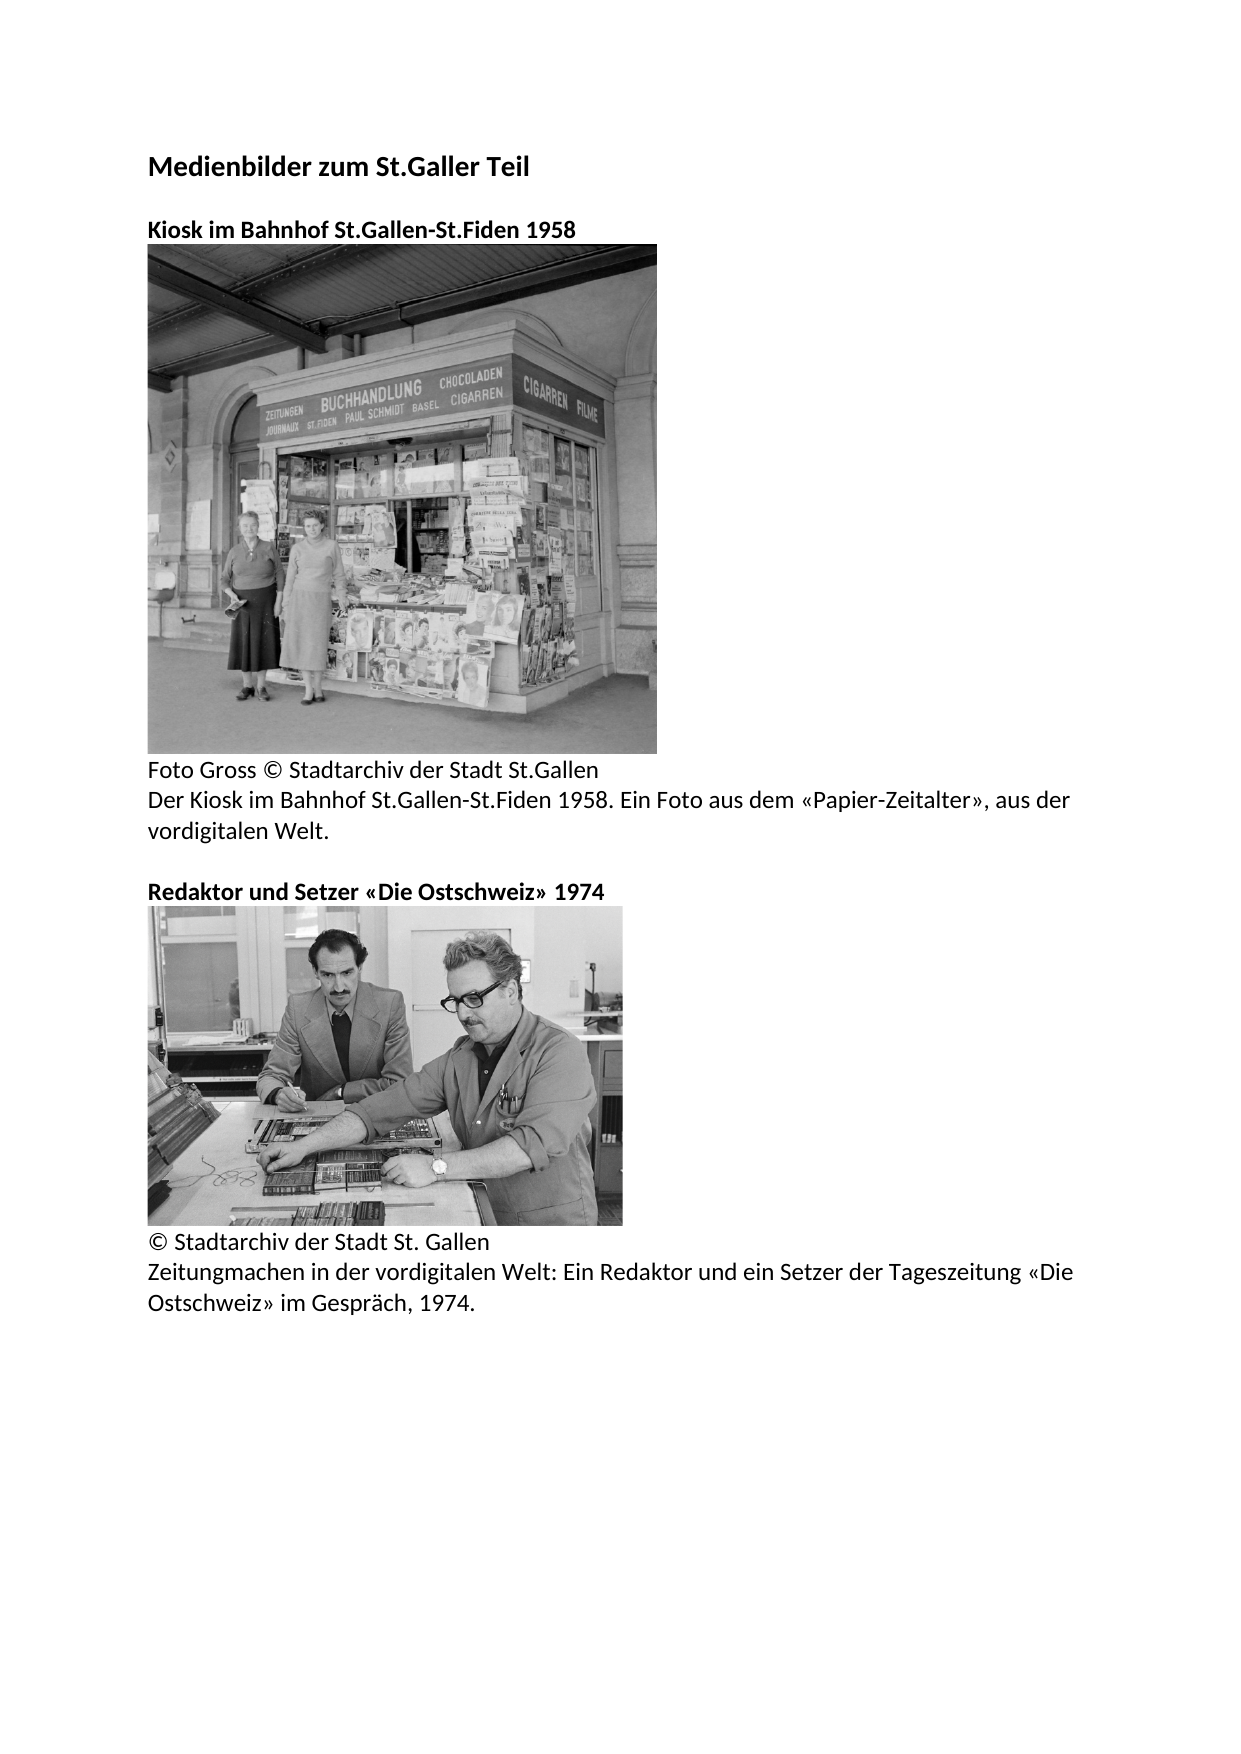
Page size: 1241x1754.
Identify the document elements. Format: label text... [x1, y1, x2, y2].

text Foto Gross © Stadtarchiv der Stadt St.Gallen [148, 754, 1093, 784]
text Redaktor und Setzer «Die Ostschweiz» 1974 [148, 876, 1093, 906]
text Medienbilder zum St.Galler Teil [148, 148, 1093, 183]
text © Stadtarchiv der Stadt St. Gallen [148, 1226, 1093, 1257]
text Der Kiosk im Bahnhof St.Gallen-St.Fiden 1958. Ein Foto aus dem «Papier-Zeitalter», aus der vordigitalen Welt. [148, 784, 1093, 845]
picture [147, 906, 623, 1226]
text Kiosk im Bahnhof St.Gallen-St.Fiden 1958 [148, 214, 1093, 244]
picture [147, 244, 657, 754]
text Zeitungmachen in der vordigitalen Welt: Ein Redaktor und ein Setzer der Tageszeitung «Die Ostschweiz» im Gespräch, 1974. [148, 1257, 1093, 1318]
